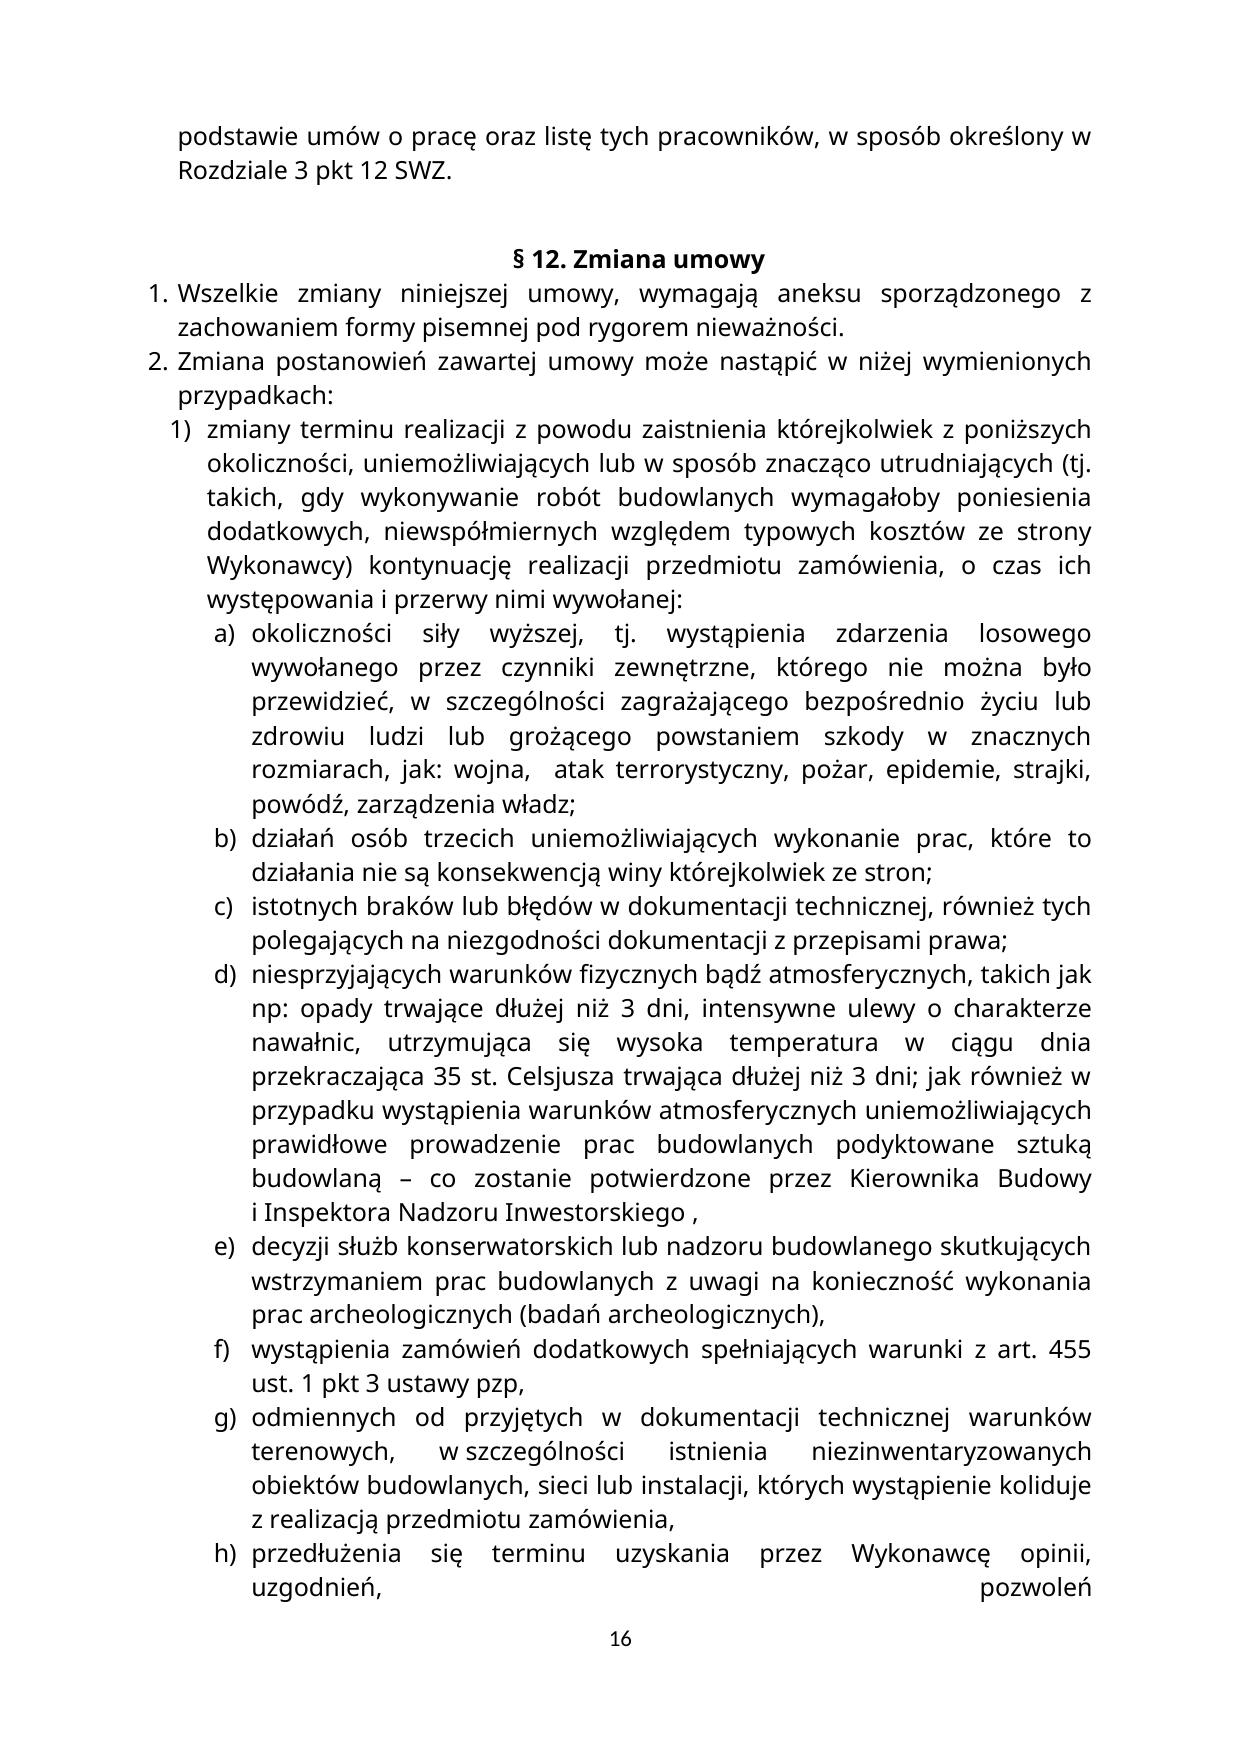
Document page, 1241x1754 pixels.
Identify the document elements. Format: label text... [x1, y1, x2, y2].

list wystąpienia zamówień dodatkowych spełniających warunki z art. 455 ust. 1 pkt 3 ustawy pzp, [213, 1331, 1093, 1399]
list Wszelkie zmiany niniejszej umowy, wymagają aneksu sporządzonego z zachowaniem formy pisemnej pod rygorem nieważności. [148, 275, 1093, 343]
list istotnych braków lub błędów w dokumentacji technicznej, również tych polegających na niezgodności dokumentacji z przepisami prawa; [213, 888, 1093, 957]
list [148, 118, 1093, 186]
text § 12. Zmiana umowy [185, 241, 1093, 275]
list działań osób trzecich uniemożliwiających wykonanie prac, które to działania nie są konsekwencją winy którejkolwiek ze stron; [213, 820, 1093, 888]
list zmiany terminu realizacji z powodu zaistnienia którejkolwiek z poniższych okoliczności, uniemożliwiających lub w sposób znacząco utrudniających (tj. takich, gdy wykonywanie robót budowlanych wymagałoby poniesienia dodatkowych, niewspółmiernych względem typowych kosztów ze strony Wykonawcy) kontynuację realizacji przedmiotu zamówienia, o czas ich występowania i przerwy nimi wywołanej: [169, 412, 1093, 616]
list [213, 1536, 1093, 1604]
list okoliczności siły wyższej, tj. wystąpienia zdarzenia losowego wywołanego przez czynniki zewnętrzne, którego nie można było przewidzieć, w szczególności zagrażającego bezpośrednio życiu lub zdrowiu ludzi lub grożącego powstaniem szkody w znacznych rozmiarach, jak: wojna, atak terrorystyczny, pożar, epidemie, strajki, powódź, zarządzenia władz; [213, 616, 1093, 820]
list odmiennych od przyjętych w dokumentacji technicznej warunków terenowych, w szczególności istnienia niezinwentaryzowanych obiektów budowlanych, sieci lub instalacji, których wystąpienie koliduje z realizacją przedmiotu zamówienia, [213, 1399, 1093, 1536]
list niesprzyjających warunków fizycznych bądź atmosferycznych, takich jak np: opady trwające dłużej niż 3 dni, intensywne ulewy o charakterze nawałnic, utrzymująca się wysoka temperatura w ciągu dnia przekraczająca 35 st. Celsjusza trwająca dłużej niż 3 dni; jak również w przypadku wystąpienia warunków atmosferycznych uniemożliwiających prawidłowe prowadzenie prac budowlanych podyktowane sztuką budowlaną – co zostanie potwierdzone przez Kierownika Budowy i Inspektora Nadzoru Inwestorskiego , [213, 957, 1093, 1229]
list Zmiana postanowień zawartej umowy może nastąpić w niżej wymienionych przypadkach: [148, 343, 1093, 412]
list decyzji służb konserwatorskich lub nadzoru budowlanego skutkujących wstrzymaniem prac budowlanych z uwagi na konieczność wykonania prac archeologicznych (badań archeologicznych), [213, 1229, 1093, 1331]
